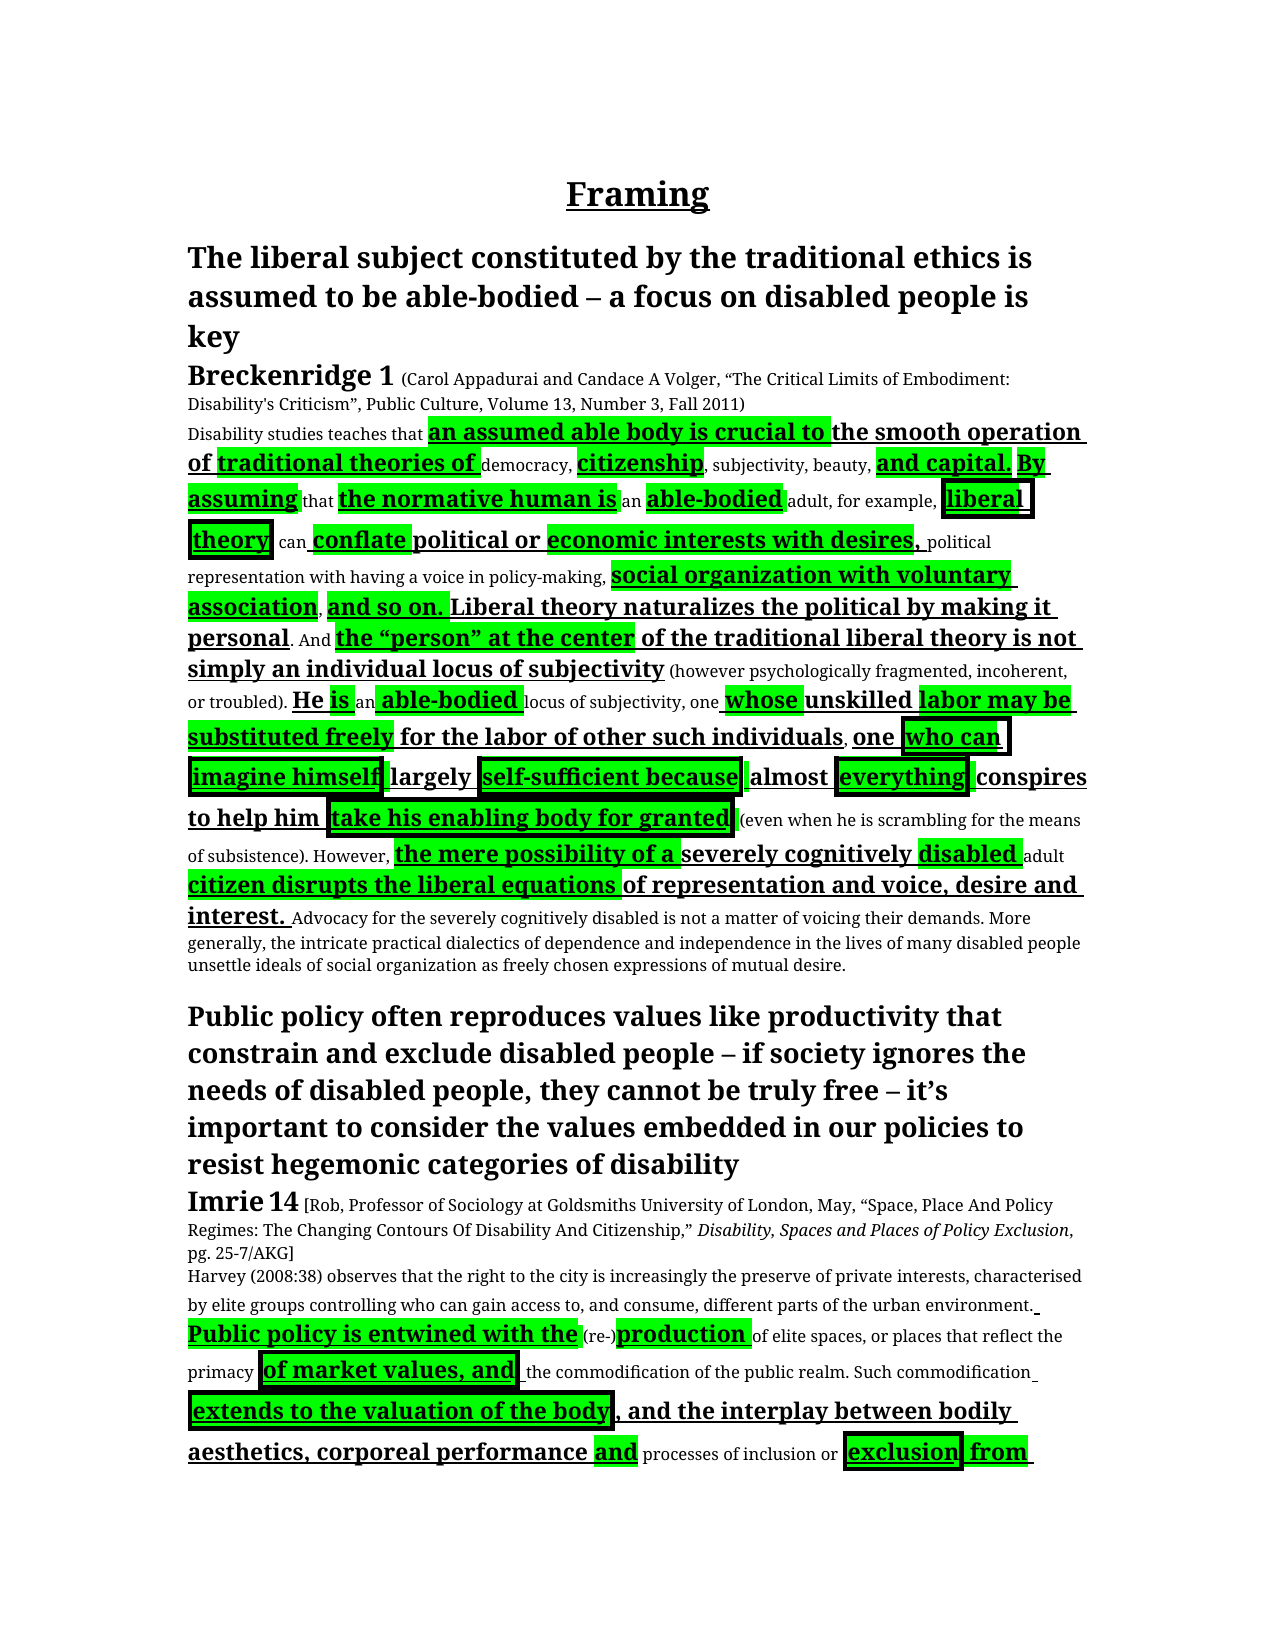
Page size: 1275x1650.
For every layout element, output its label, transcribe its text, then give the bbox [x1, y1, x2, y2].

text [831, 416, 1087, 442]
subtitle Framing [187, 171, 1087, 216]
subtitle The liberal subject constituted by the traditional ethics is assumed to be able-bodied – a focus on disabled people is key [187, 237, 1087, 356]
text Disability studies teaches that an assumed able body is crucial to the smooth operation of traditional theories of democracy, citizenship, subjectivity, beauty, and capital. By assuming that the normative human is an able-bodied adult, for example, liberal theory can conflate political or economic interests with desires, political representation with having a voice in policy-making, social organization with voluntary association, and so on. Liberal theory naturalizes the political by making it personal. And the “person” at the center of the traditional liberal theory is not simply an individual locus of subjectivity (however psychologically fragmented, incoherent, or troubled). He is an able-bodied locus of subjectivity, one whose unskilled labor may be substituted freely for the labor of other such individuals, one who can imagine himself largely self-sufficient because almost everything conspires to help him take his enabling body for granted (even when he is scrambling for the means of subsistence). However, the mere possibility of a severely cognitively disabled adult citizen disrupts the liberal equations of representation and voice, desire and interest. Advocacy for the severely cognitively disabled is not a matter of voicing their demands. More generally, the intricate practical dialectics of dependence and independence in the lives of many disabled people unsettle ideals of social organization as freely chosen expressions of mutual desire. [187, 444, 1087, 788]
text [187, 1264, 1087, 1471]
subtitle Public policy often reproduces values like productivity that constrain and exclude disabled people – if society ignores the needs of disabled people, they cannot be truly free – it’s important to consider the values embedded in our policies to resist hegemonic categories of disability [187, 998, 1087, 1182]
text Breckenridge 1 (Carol Appadurai and Candace A Volger, “The Critical Limits of Embodiment: Disability's Criticism”, Public Culture, Volume 13, Number 3, Fall 2011) [187, 356, 1087, 416]
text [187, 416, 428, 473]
text Imrie 14 [Rob, Professor of Sociology at Goldsmiths University of London, May, “Space, Place And Policy Regimes: The Changing Contours Of Disability And Citizenship,” Disability, Spaces and Places of Policy Exclusion, pg. 25-7/AKG] [187, 1182, 1087, 1264]
text Disability studies teaches that an assumed able body is crucial to the smooth operation of traditional theories of democracy, citizenship, subjectivity, beauty, and capital. By assuming that the normative human is an able-bodied adult, for example, liberal theory can conflate political or economic interests with desires, political representation with having a voice in policy-making, social organization with voluntary association, and so on. Liberal theory naturalizes the political by making it personal. And the “person” at the center of the traditional liberal theory is not simply an individual locus of subjectivity (however psychologically fragmented, incoherent, or troubled). He is an able-bodied locus of subjectivity, one whose unskilled labor may be substituted freely for the labor of other such individuals, one who can imagine himself largely self-sufficient because almost everything conspires to help him take his enabling body for granted (even when he is scrambling for the means of subsistence). However, the mere possibility of a severely cognitively disabled adult citizen disrupts the liberal equations of representation and voice, desire and interest. Advocacy for the severely cognitively disabled is not a matter of voicing their demands. More generally, the intricate practical dialectics of dependence and independence in the lives of many disabled people unsettle ideals of social organization as freely chosen expressions of mutual desire. [187, 789, 1087, 977]
